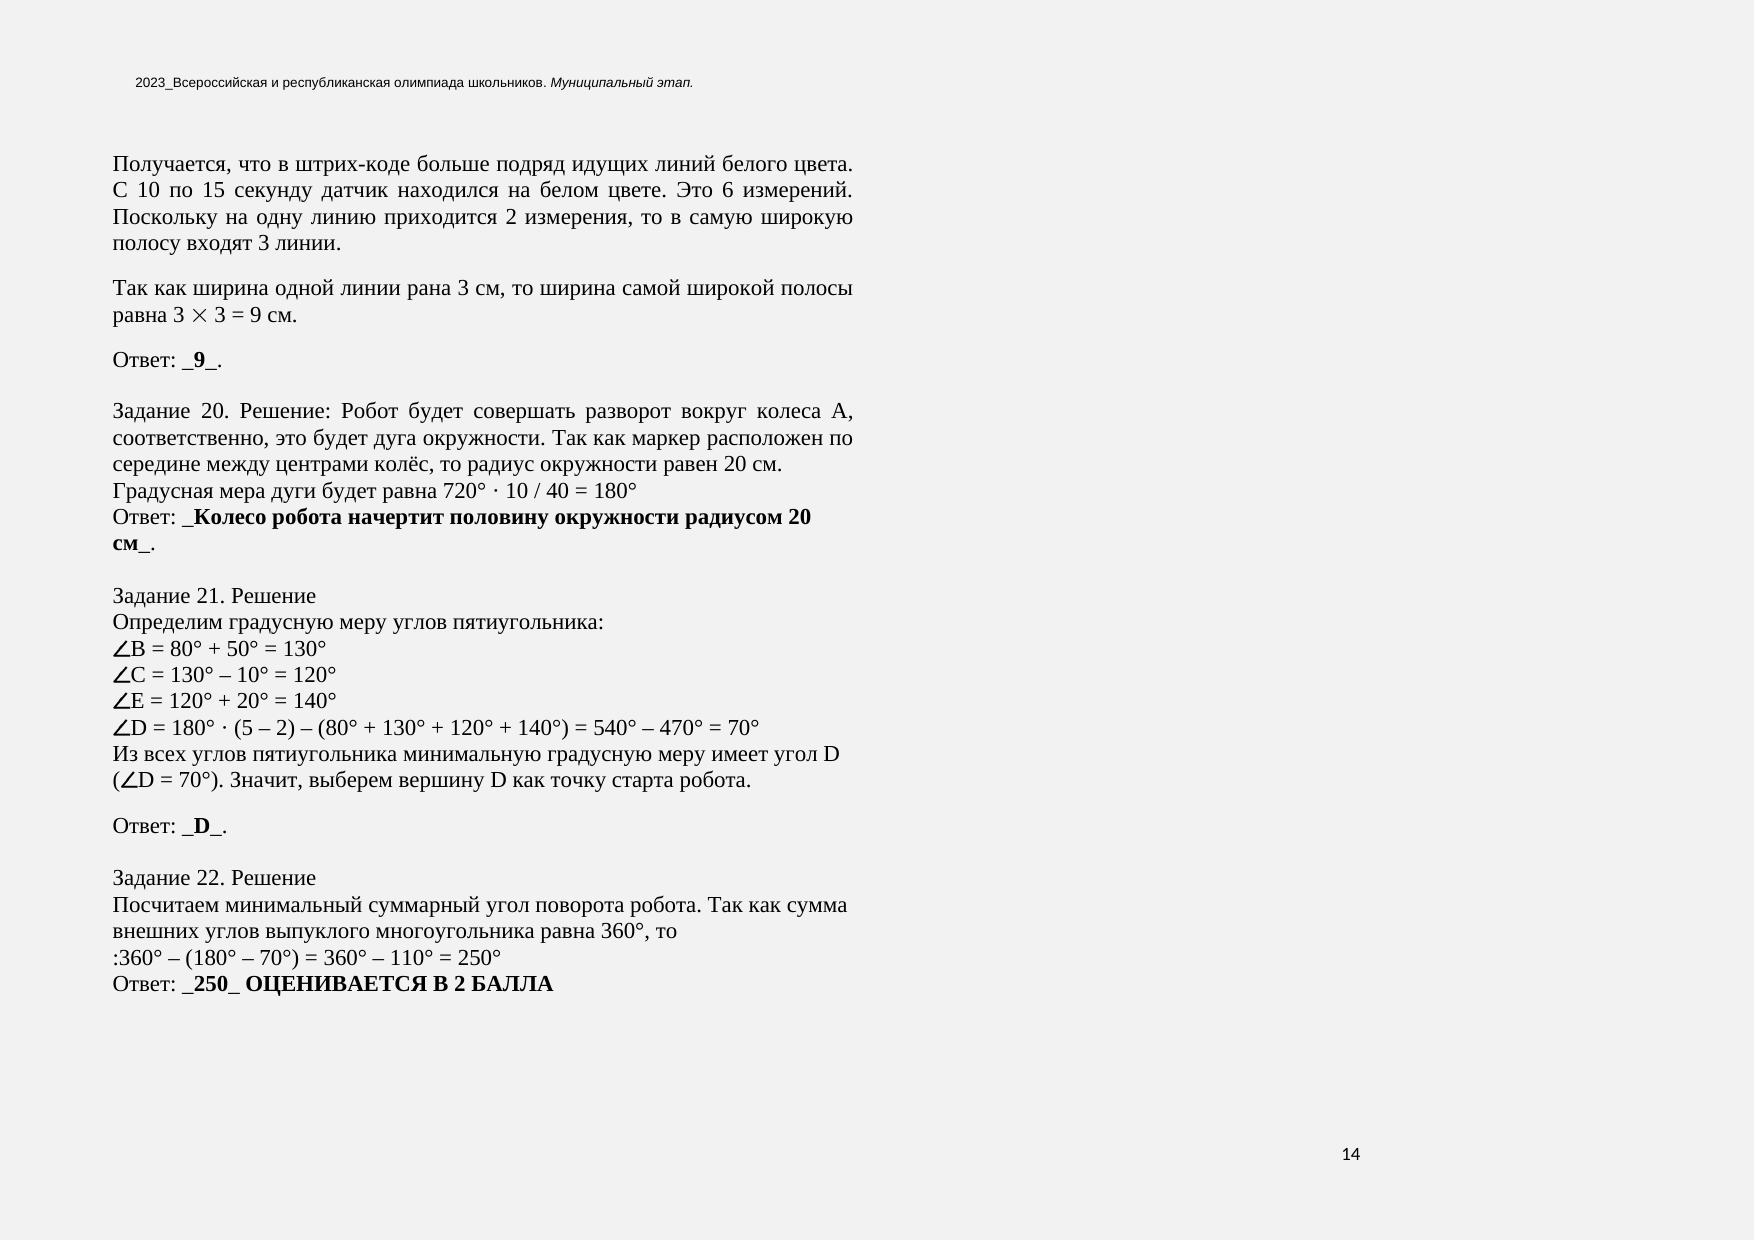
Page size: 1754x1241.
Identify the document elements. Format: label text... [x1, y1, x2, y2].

text Задание 22. Решение [112, 864, 855, 891]
text Из всех углов пятиугольника минимальную градусную меру имеет угол D (D = 70°). Значит, выберем вершину D как точку старта робота. [112, 740, 855, 793]
text Ответ: _250_ ОЦЕНИВАЕТСЯ В 2 БАЛЛА [112, 970, 855, 996]
text Ответ: _Колесо робота начертит половину окружности радиусом 20 см_. [112, 503, 855, 556]
text B = 80° + 50° = 130° [112, 635, 855, 661]
text Посчитаем минимальный суммарный угол поворота робота. Так как сумма внешних углов выпуклого многоугольника равна 360°, то [112, 891, 855, 943]
picture [112, 665, 131, 683]
text Так как ширина одной линии рана 3 см, то ширина самой широкой полосы равна 3 3 = 9 см. [112, 274, 855, 327]
text D = 180° · (5 – 2) – (80° + 130° + 120° + 140°) = 540° – 470° = 70° [112, 714, 855, 740]
text Градусная мера дуги будет равна 720° · 10 / 40 = 180° [112, 477, 855, 503]
text Ответ: _9_. [112, 346, 855, 372]
picture [112, 718, 131, 736]
text Ответ: _D_. [112, 812, 855, 838]
text E = 120° + 20° = 140° [112, 687, 855, 714]
text Определим градусную меру углов пятиугольника: [112, 608, 855, 635]
picture [120, 771, 138, 788]
text :360° – (180° – 70°) = 360° – 110° = 250° [112, 943, 855, 970]
picture [112, 639, 131, 657]
text Получается, что в штрих-коде больше подряд идущих линий белого цвета. С 10 по 15 секунду датчик находился на белом цвете. Это 6 измерений. Поскольку на одну линию приходится 2 измерения, то в самую широкую полосу входят 3 линии. [112, 150, 855, 255]
text Задание 20. Решение: Робот будет совершать разворот вокруг колеса А, соответственно, это будет дуга окружности. Так как маркер расположен по середине между центрами колёс, то радиус окружности равен 20 см. [112, 398, 855, 477]
picture [112, 691, 131, 709]
text С = 130° – 10° = 120° [112, 661, 855, 687]
text Задание 21. Решение [112, 582, 855, 608]
